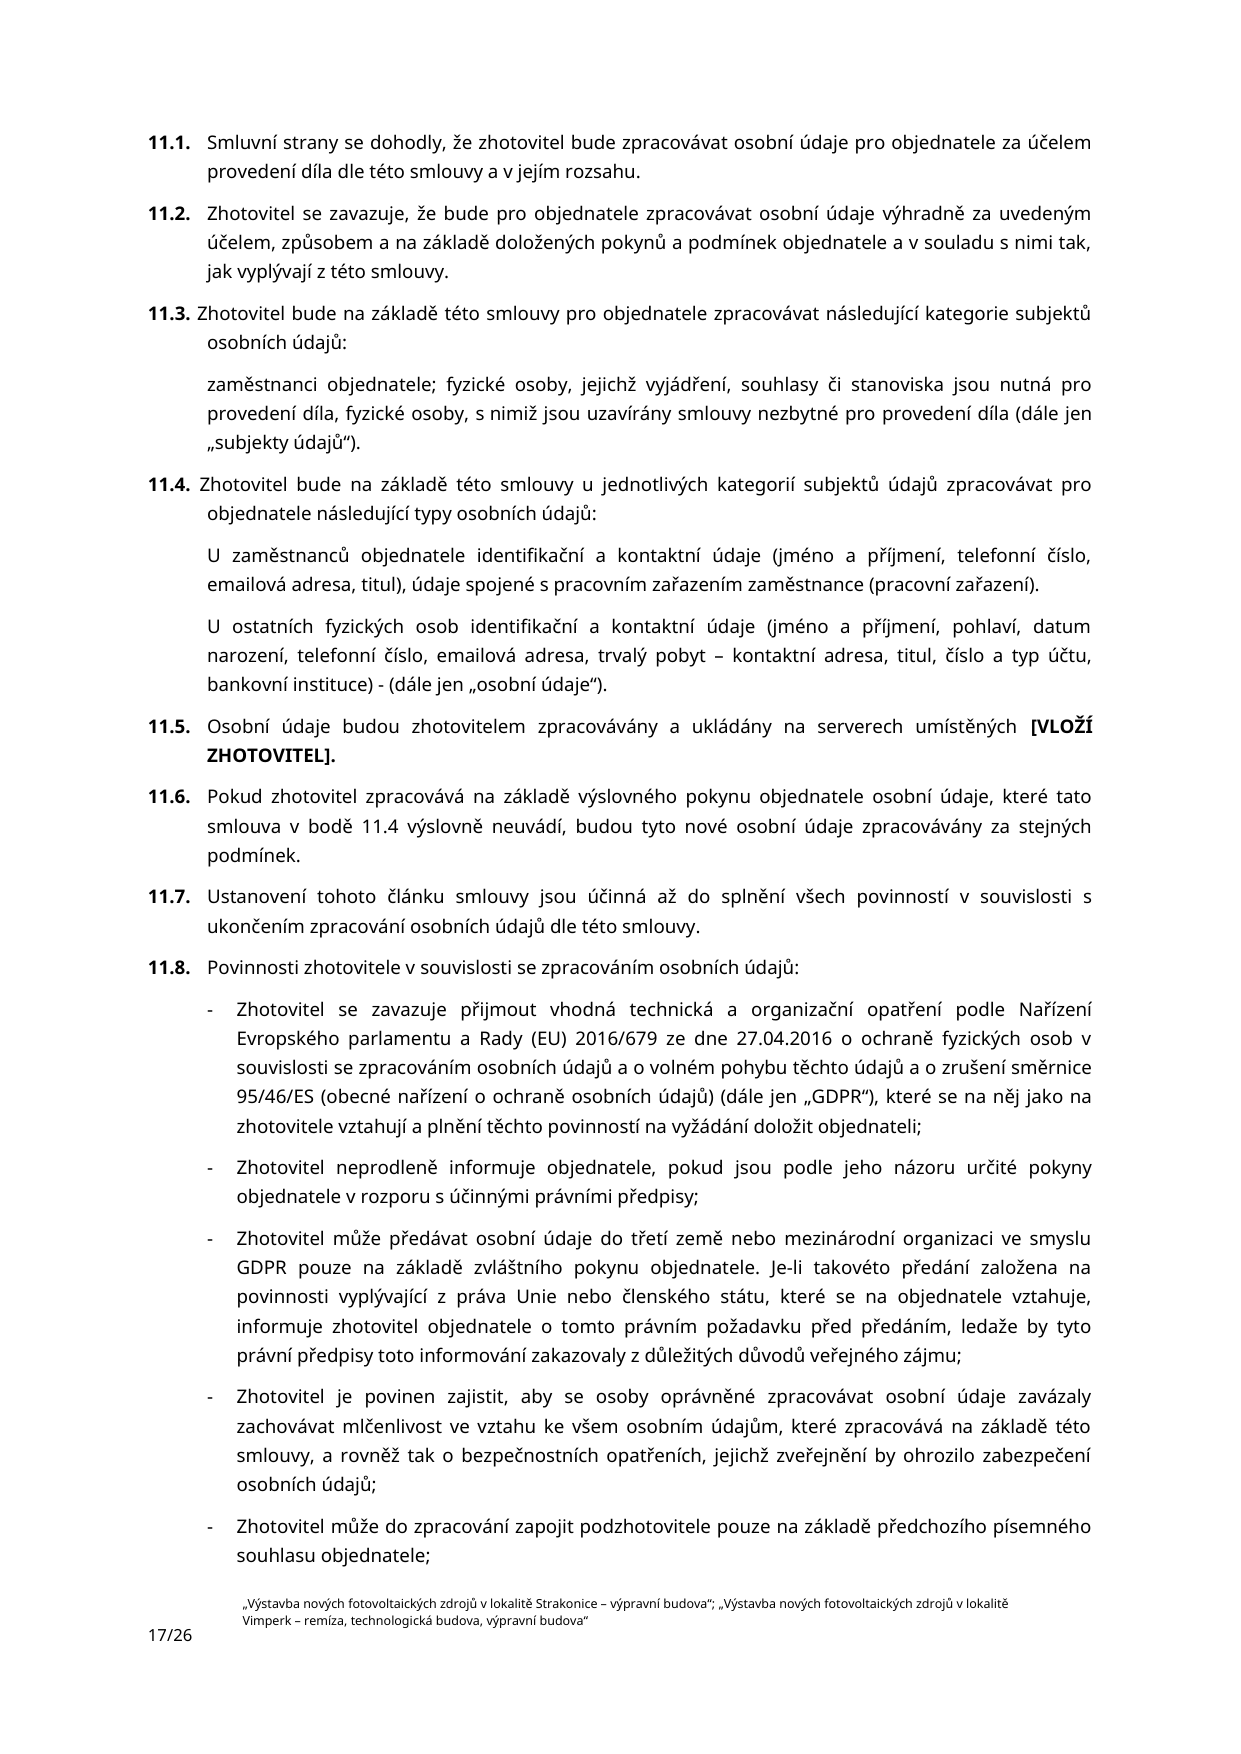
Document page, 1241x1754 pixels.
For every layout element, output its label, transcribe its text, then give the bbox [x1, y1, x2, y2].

text 11.4. Zhotovitel bude na základě této smlouvy u jednotlivých kategorií subjektů údajů zpracovávat pro objednatele následující typy osobních údajů: [148, 468, 1092, 526]
text - Zhotovitel je povinen zajistit, aby se osoby oprávněné zpracovávat osobní údaje zavázaly zachovávat mlčenlivost ve vztahu ke všem osobním údajům, které zpracovává na základě této smlouvy, a rovněž tak o bezpečnostních opatřeních, jejichž zveřejnění by ohrozilo zabezpečení osobních údajů; [207, 1381, 1092, 1497]
text - Zhotovitel může předávat osobní údaje do třetí země nebo mezinárodní organizaci ve smyslu GDPR pouze na základě zvláštního pokynu objednatele. Je-li takovéto předání založena na povinnosti vyplývající z práva Unie nebo členského státu, které se na objednatele vztahuje, informuje zhotovitel objednatele o tomto právním požadavku před předáním, ledaže by tyto právní předpisy toto informování zakazovaly z důležitých důvodů veřejného zájmu; [207, 1222, 1092, 1368]
text 11.5. Osobní údaje budou zhotovitelem zpracovávány a ukládány na serverech umístěných [VLOŽÍ ZHOTOVITEL]. [148, 710, 1092, 768]
text zaměstnanci objednatele; fyzické osoby, jejichž vyjádření, souhlasy či stanoviska jsou nutná pro provedení díla, fyzické osoby, s nimiž jsou uzavírány smlouvy nezbytné pro provedení díla (dále jen „subjekty údajů“). [207, 368, 1092, 456]
text 11.2. Zhotovitel se zavazuje, že bude pro objednatele zpracovávat osobní údaje výhradně za uvedeným účelem, způsobem a na základě doložených pokynů a podmínek objednatele a v souladu s nimi tak, jak vyplývají z této smlouvy. [148, 197, 1092, 285]
text - Zhotovitel neprodleně informuje objednatele, pokud jsou podle jeho názoru určité pokyny objednatele v rozporu s účinnými právními předpisy; [207, 1151, 1092, 1210]
text 11.1. Smluvní strany se dohodly, že zhotovitel bude zpracovávat osobní údaje pro objednatele za účelem provedení díla dle této smlouvy a v jejím rozsahu. [148, 126, 1092, 185]
text 11.7. Ustanovení tohoto článku smlouvy jsou účinná až do splnění všech povinností v souvislosti s ukončením zpracování osobních údajů dle této smlouvy. [148, 881, 1092, 939]
text U ostatních fyzických osob identifikační a kontaktní údaje (jméno a příjmení, pohlaví, datum narození, telefonní číslo, emailová adresa, trvalý pobyt – kontaktní adresa, titul, číslo a typ účtu, bankovní instituce) - (dále jen „osobní údaje“). [207, 610, 1092, 697]
text U zaměstnanců objednatele identifikační a kontaktní údaje (jméno a příjmení, telefonní číslo, emailová adresa, titul), údaje spojené s pracovním zařazením zaměstnance (pracovní zařazení). [207, 539, 1092, 597]
text 11.3. Zhotovitel bude na základě této smlouvy pro objednatele zpracovávat následující kategorie subjektů osobních údajů: [148, 297, 1092, 356]
text 11.6. Pokud zhotovitel zpracovává na základě výslovného pokynu objednatele osobní údaje, které tato smlouva v bodě 11.4 výslovně neuvádí, budou tyto nové osobní údaje zpracovávány za stejných podmínek. [148, 781, 1092, 868]
text 11.8. Povinnosti zhotovitele v souvislosti se zpracováním osobních údajů: [148, 951, 1092, 981]
text - Zhotovitel může do zpracování zapojit podzhotovitele pouze na základě předchozího písemného souhlasu objednatele; [207, 1510, 1092, 1568]
text - Zhotovitel se zavazuje přijmout vhodná technická a organizační opatření podle Nařízení Evropského parlamentu a Rady (EU) 2016/679 ze dne 27.04.2016 o ochraně fyzických osob v souvislosti se zpracováním osobních údajů a o volném pohybu těchto údajů a o zrušení směrnice 95/46/ES (obecné nařízení o ochraně osobních údajů) (dále jen „GDPR“), které se na něj jako na zhotovitele vztahují a plnění těchto povinností na vyžádání doložit objednateli; [207, 993, 1092, 1139]
